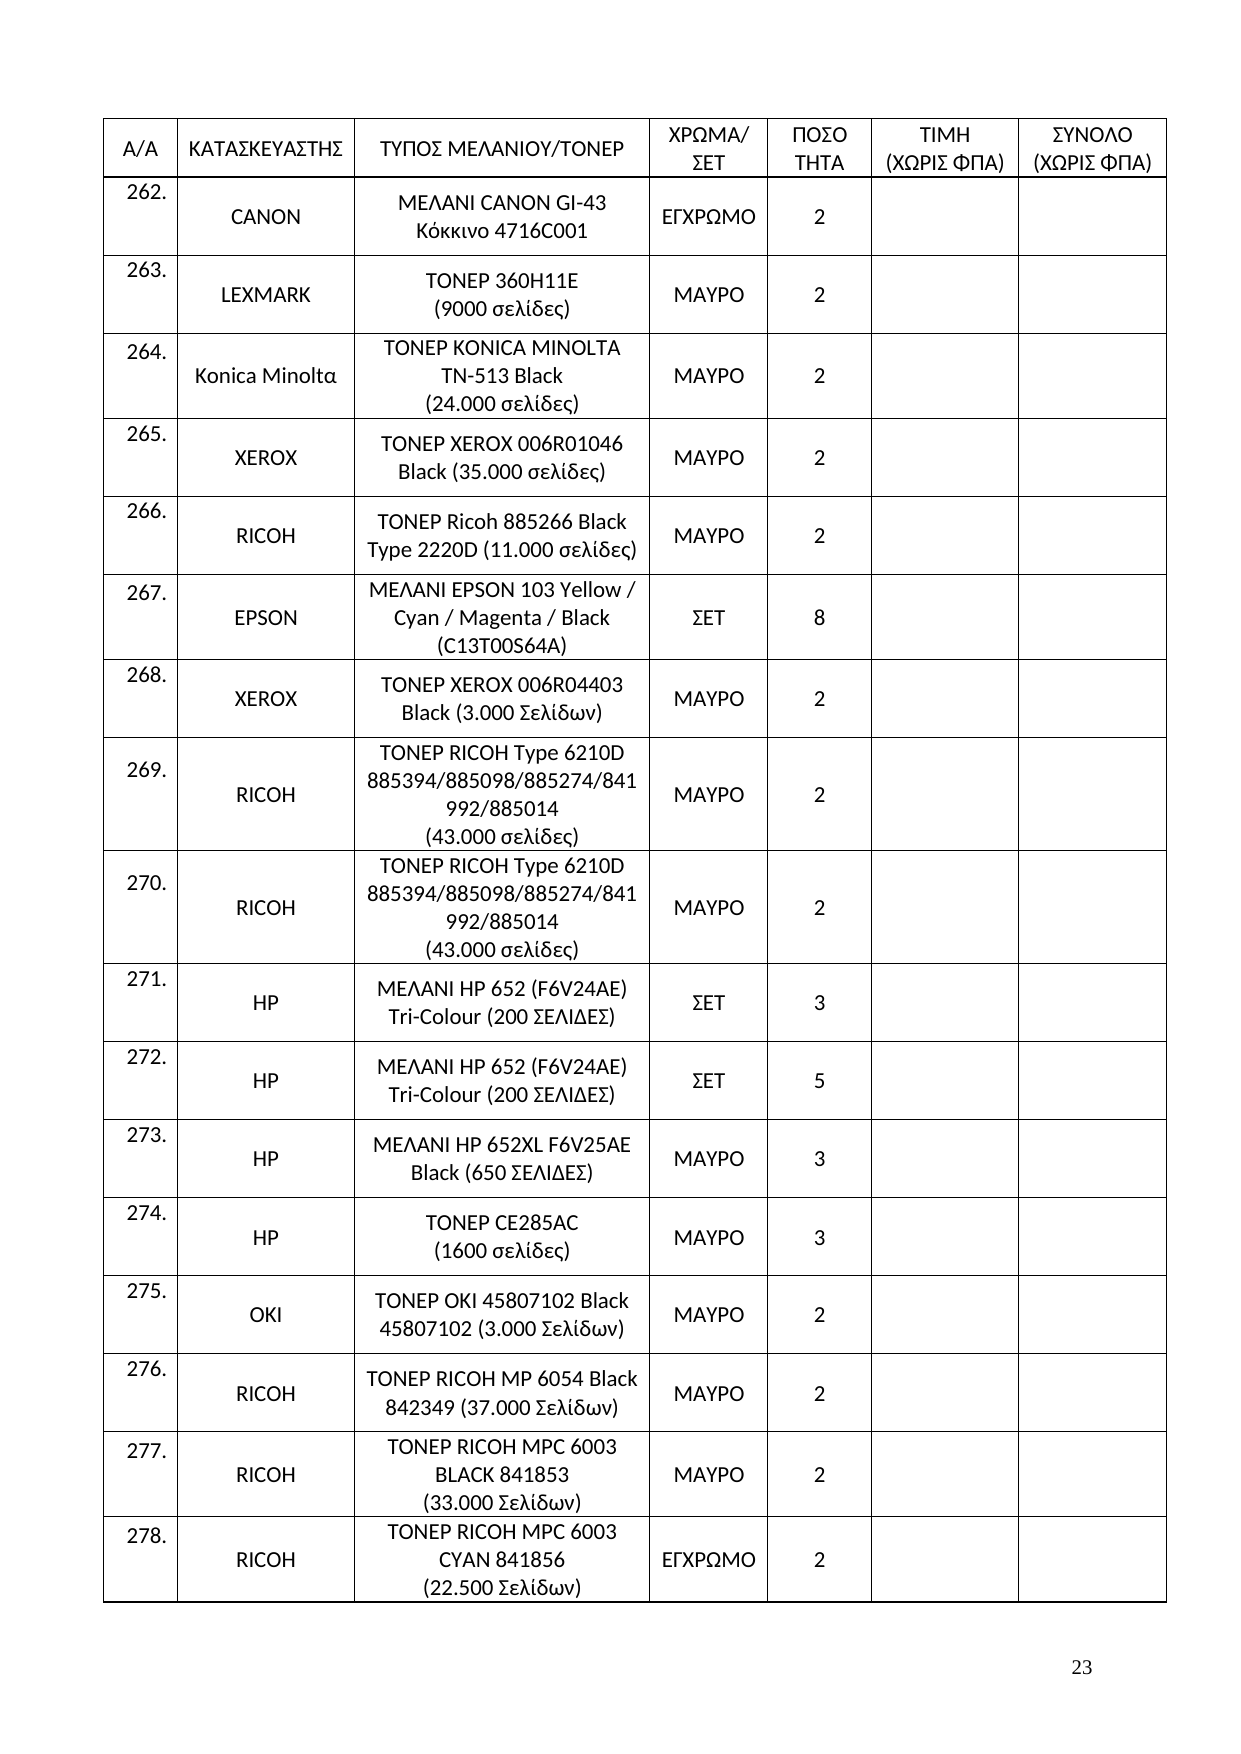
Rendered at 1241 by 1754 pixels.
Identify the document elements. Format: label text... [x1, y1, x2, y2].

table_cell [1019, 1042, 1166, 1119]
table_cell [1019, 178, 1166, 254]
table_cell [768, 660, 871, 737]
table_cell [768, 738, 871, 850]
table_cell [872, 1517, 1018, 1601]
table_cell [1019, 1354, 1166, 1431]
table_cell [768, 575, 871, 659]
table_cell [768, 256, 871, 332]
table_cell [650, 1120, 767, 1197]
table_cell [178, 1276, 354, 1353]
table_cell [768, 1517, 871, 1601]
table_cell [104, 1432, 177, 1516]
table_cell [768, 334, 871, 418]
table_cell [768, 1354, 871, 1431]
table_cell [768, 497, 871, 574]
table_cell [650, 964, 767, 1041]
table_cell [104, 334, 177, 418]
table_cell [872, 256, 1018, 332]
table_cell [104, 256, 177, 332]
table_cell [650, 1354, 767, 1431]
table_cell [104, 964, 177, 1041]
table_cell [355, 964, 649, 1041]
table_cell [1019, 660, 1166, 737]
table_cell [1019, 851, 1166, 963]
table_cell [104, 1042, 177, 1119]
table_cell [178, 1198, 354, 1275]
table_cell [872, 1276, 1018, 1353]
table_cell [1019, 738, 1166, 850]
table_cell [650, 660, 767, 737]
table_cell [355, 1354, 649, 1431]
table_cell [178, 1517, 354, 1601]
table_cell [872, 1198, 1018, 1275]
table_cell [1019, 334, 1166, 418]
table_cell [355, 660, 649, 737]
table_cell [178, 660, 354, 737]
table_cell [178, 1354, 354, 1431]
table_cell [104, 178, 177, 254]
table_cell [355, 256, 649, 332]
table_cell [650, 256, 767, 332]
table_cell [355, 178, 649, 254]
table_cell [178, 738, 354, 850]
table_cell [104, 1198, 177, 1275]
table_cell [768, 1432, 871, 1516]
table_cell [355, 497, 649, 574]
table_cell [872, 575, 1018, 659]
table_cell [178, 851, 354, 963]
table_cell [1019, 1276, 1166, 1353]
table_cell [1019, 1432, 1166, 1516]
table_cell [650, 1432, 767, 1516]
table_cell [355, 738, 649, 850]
table_header ΣΥΝΟΛΟ (ΧΩΡΙΣ ΦΠΑ) [1019, 119, 1166, 176]
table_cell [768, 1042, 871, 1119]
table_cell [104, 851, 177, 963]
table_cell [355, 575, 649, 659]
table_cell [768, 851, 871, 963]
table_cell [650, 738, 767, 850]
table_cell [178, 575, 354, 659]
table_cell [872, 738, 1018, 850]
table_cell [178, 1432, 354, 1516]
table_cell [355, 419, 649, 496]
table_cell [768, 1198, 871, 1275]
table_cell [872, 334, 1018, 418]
table_header ΚΑΤΑΣΚΕΥΑΣΤΗΣ [178, 119, 354, 176]
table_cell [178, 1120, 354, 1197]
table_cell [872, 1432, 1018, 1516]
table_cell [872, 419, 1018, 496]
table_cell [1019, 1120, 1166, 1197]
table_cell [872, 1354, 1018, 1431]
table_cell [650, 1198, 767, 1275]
table_header ΧΡΩΜΑ/ ΣΕΤ [650, 119, 767, 176]
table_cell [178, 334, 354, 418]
table_header ΤΙΜΗ (ΧΩΡΙΣ ΦΠΑ) [872, 119, 1018, 176]
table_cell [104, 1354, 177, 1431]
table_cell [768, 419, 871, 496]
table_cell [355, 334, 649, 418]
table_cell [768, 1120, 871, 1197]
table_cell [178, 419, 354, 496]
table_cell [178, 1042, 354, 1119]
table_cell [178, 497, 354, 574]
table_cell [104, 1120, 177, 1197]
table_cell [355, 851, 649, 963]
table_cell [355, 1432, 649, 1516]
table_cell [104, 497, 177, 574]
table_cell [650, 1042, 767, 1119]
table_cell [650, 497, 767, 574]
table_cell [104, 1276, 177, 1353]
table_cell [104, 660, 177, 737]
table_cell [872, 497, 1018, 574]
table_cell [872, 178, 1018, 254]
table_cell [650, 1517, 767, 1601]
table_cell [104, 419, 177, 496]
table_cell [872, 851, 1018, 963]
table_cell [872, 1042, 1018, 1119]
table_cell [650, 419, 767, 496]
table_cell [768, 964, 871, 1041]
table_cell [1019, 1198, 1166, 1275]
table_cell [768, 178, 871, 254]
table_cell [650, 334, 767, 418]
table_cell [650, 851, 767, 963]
table_header Α/Α [104, 119, 177, 176]
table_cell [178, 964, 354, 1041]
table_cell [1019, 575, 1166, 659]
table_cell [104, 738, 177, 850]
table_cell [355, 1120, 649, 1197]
table_header ΠΟΣΟ ΤΗΤΑ [768, 119, 871, 176]
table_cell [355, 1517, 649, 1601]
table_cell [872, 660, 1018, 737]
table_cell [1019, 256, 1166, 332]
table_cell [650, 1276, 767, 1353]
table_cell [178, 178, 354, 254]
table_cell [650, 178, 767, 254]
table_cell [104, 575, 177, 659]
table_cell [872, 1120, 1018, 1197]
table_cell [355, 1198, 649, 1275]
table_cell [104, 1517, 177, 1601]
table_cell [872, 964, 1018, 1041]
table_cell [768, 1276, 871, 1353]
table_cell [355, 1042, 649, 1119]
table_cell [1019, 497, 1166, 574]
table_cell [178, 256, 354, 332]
table_header ΤΥΠΟΣ ΜΕΛΑΝΙΟΥ/ΤΟΝΕΡ [355, 119, 649, 176]
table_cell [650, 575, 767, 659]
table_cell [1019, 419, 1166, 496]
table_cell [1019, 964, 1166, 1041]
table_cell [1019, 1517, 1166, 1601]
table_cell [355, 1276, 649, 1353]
